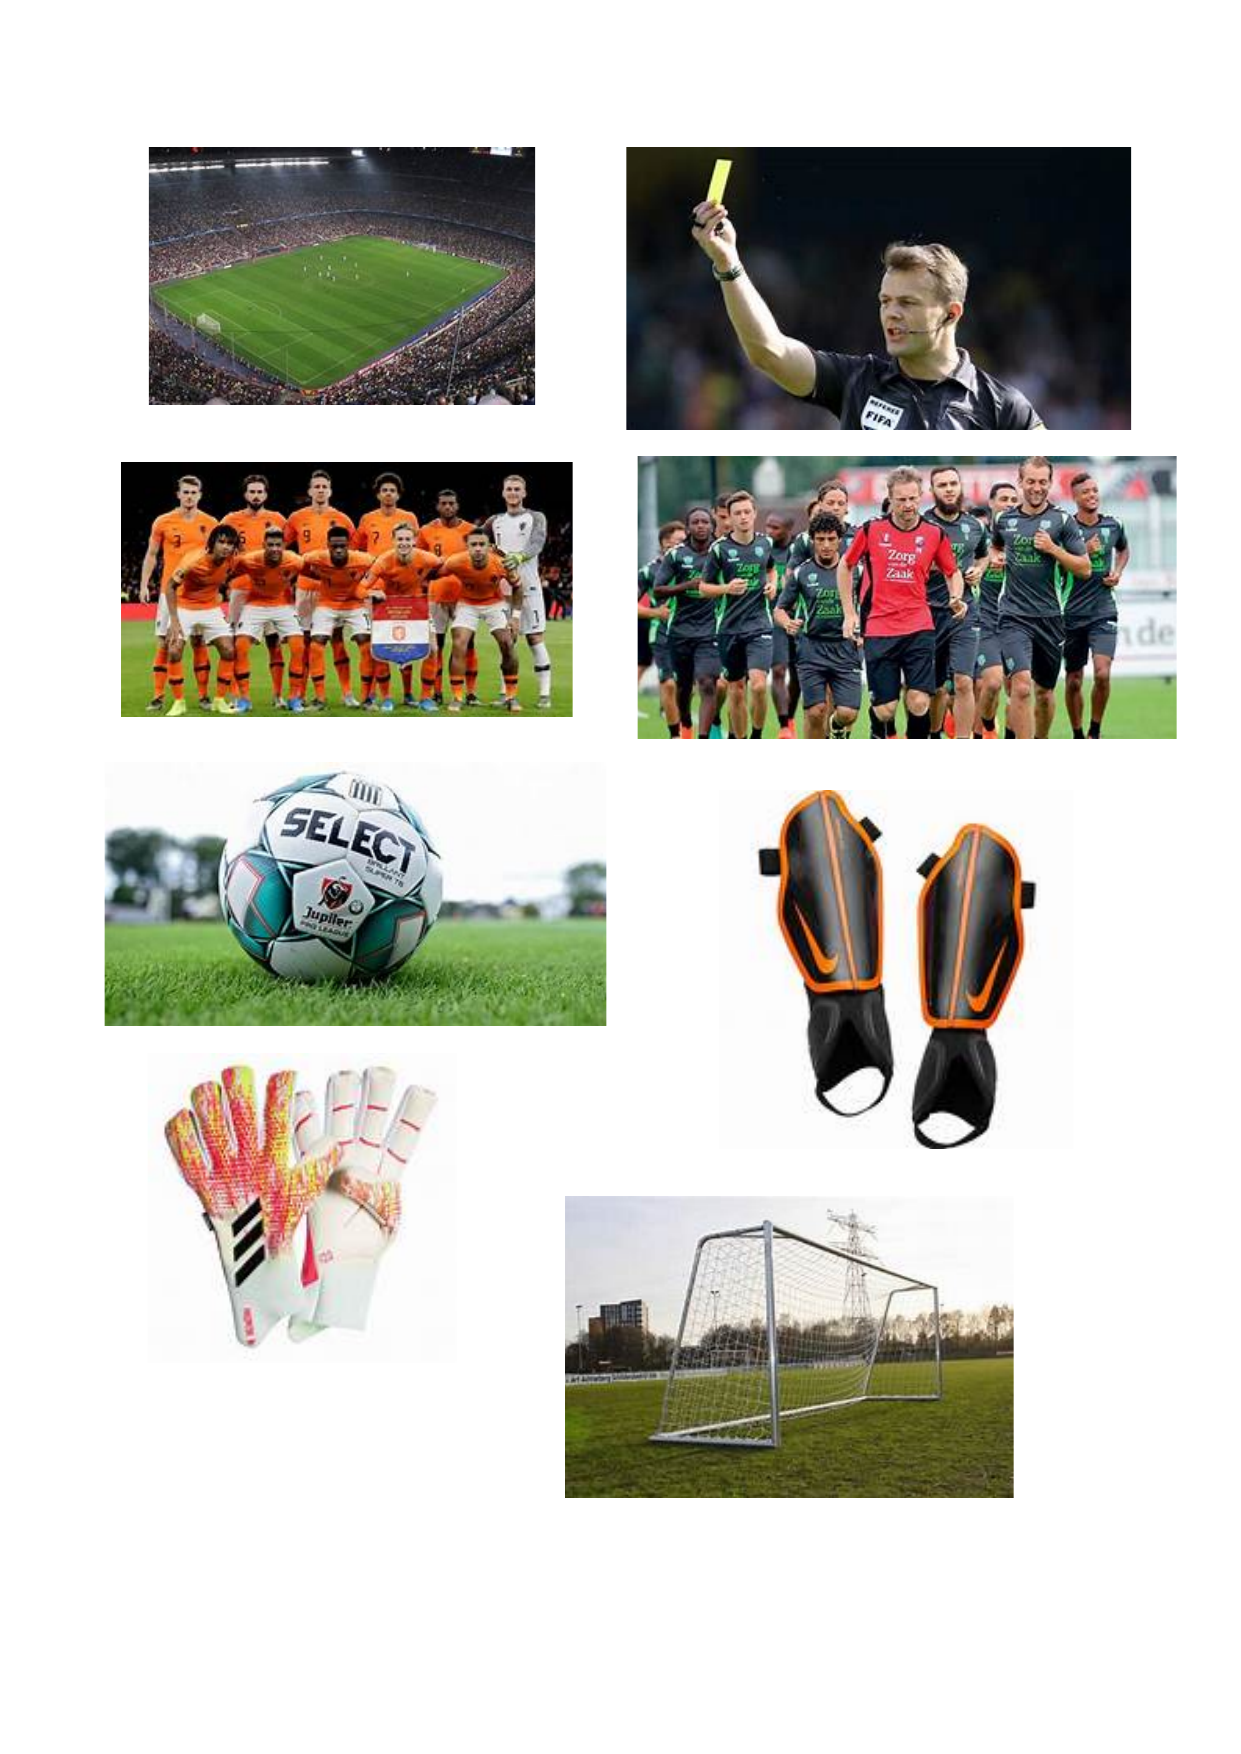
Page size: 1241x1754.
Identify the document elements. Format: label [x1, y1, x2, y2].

picture [147, 147, 534, 403]
picture [119, 462, 573, 716]
picture [625, 147, 1132, 429]
picture [103, 762, 605, 1024]
picture [636, 456, 1177, 738]
picture [563, 1196, 1013, 1497]
picture [717, 790, 1073, 1146]
picture [147, 1053, 457, 1363]
